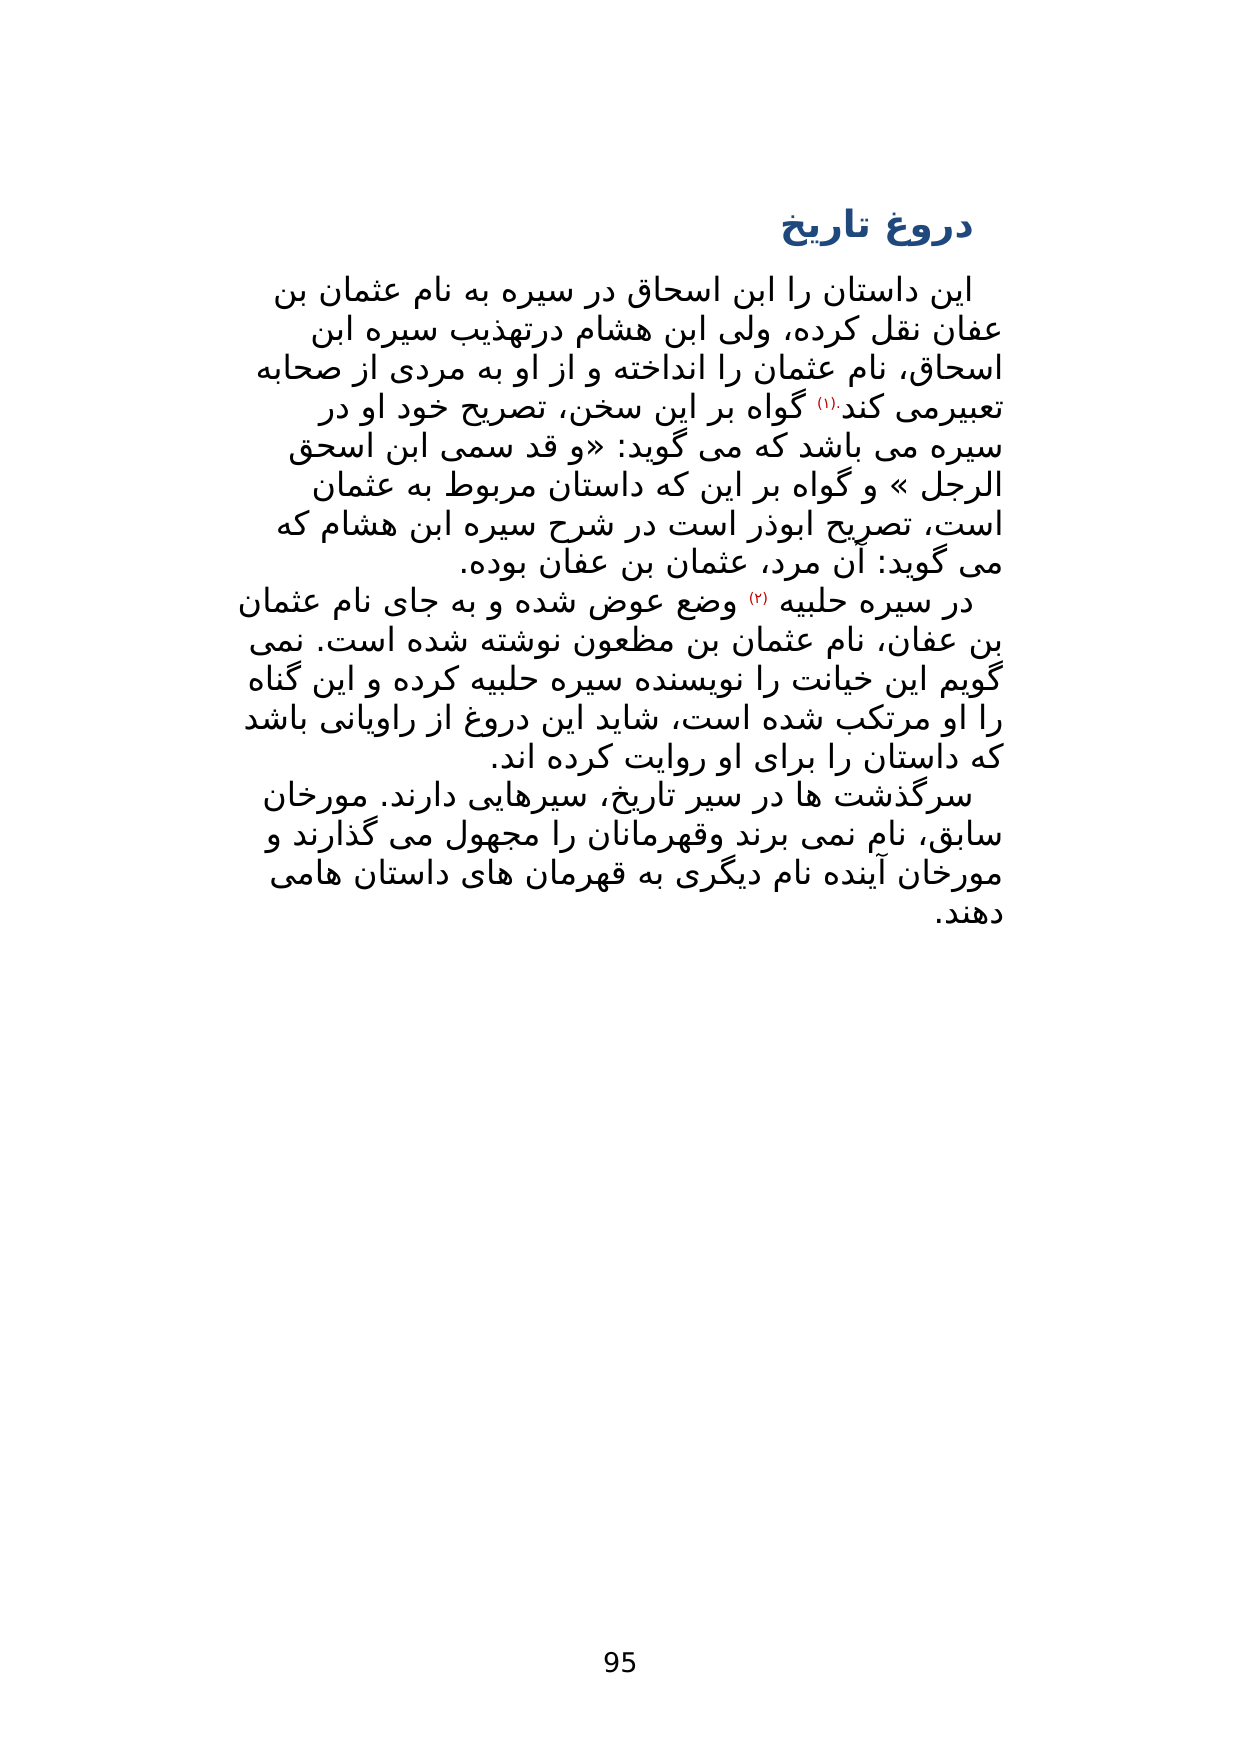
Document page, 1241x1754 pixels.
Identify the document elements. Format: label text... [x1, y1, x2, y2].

text سرگذشت ها در سير تاريخ، سيرهايى دارند. مورخان سابق، نام نمى برند وقهرمانان را مجهول مى گذارند و مورخان آينده نام ديگرى به قهرمان هاى داستان هامى دهند. [236, 776, 1004, 931]
subtitle دروغ تاريخ [236, 202, 1004, 246]
text اين داستان را ابن اسحاق در سيره به نام عثمان بن عفان نقل كرده، ولى ابن هشام درتهذيب سيره ابن اسحاق، نام عثمان را انداخته و از او به مردى از صحابه تعبيرمى كند.(١) گواه بر اين سخن، تصريح خود او در سيره مى باشد كه مى گويد: «و قد سمى ابن اسحق الرجل » و گواه بر اين كه داستان مربوط به عثمان است، تصريح ابوذر است در شرح سيره ابن هشام كه مى گويد: آن مرد، عثمان بن عفان بوده. [236, 271, 1004, 582]
text در سيره حلبيه (٢) وضع عوض شده و به جاى نام عثمان بن عفان، نام عثمان بن مظعون نوشته شده است. نمى گويم اين خيانت را نويسنده سيره حلبيه كرده و اين گناه را او مرتكب شده است، شايد اين دروغ از راويانى باشد كه داستان را براى او روايت كرده اند. [236, 582, 1004, 776]
